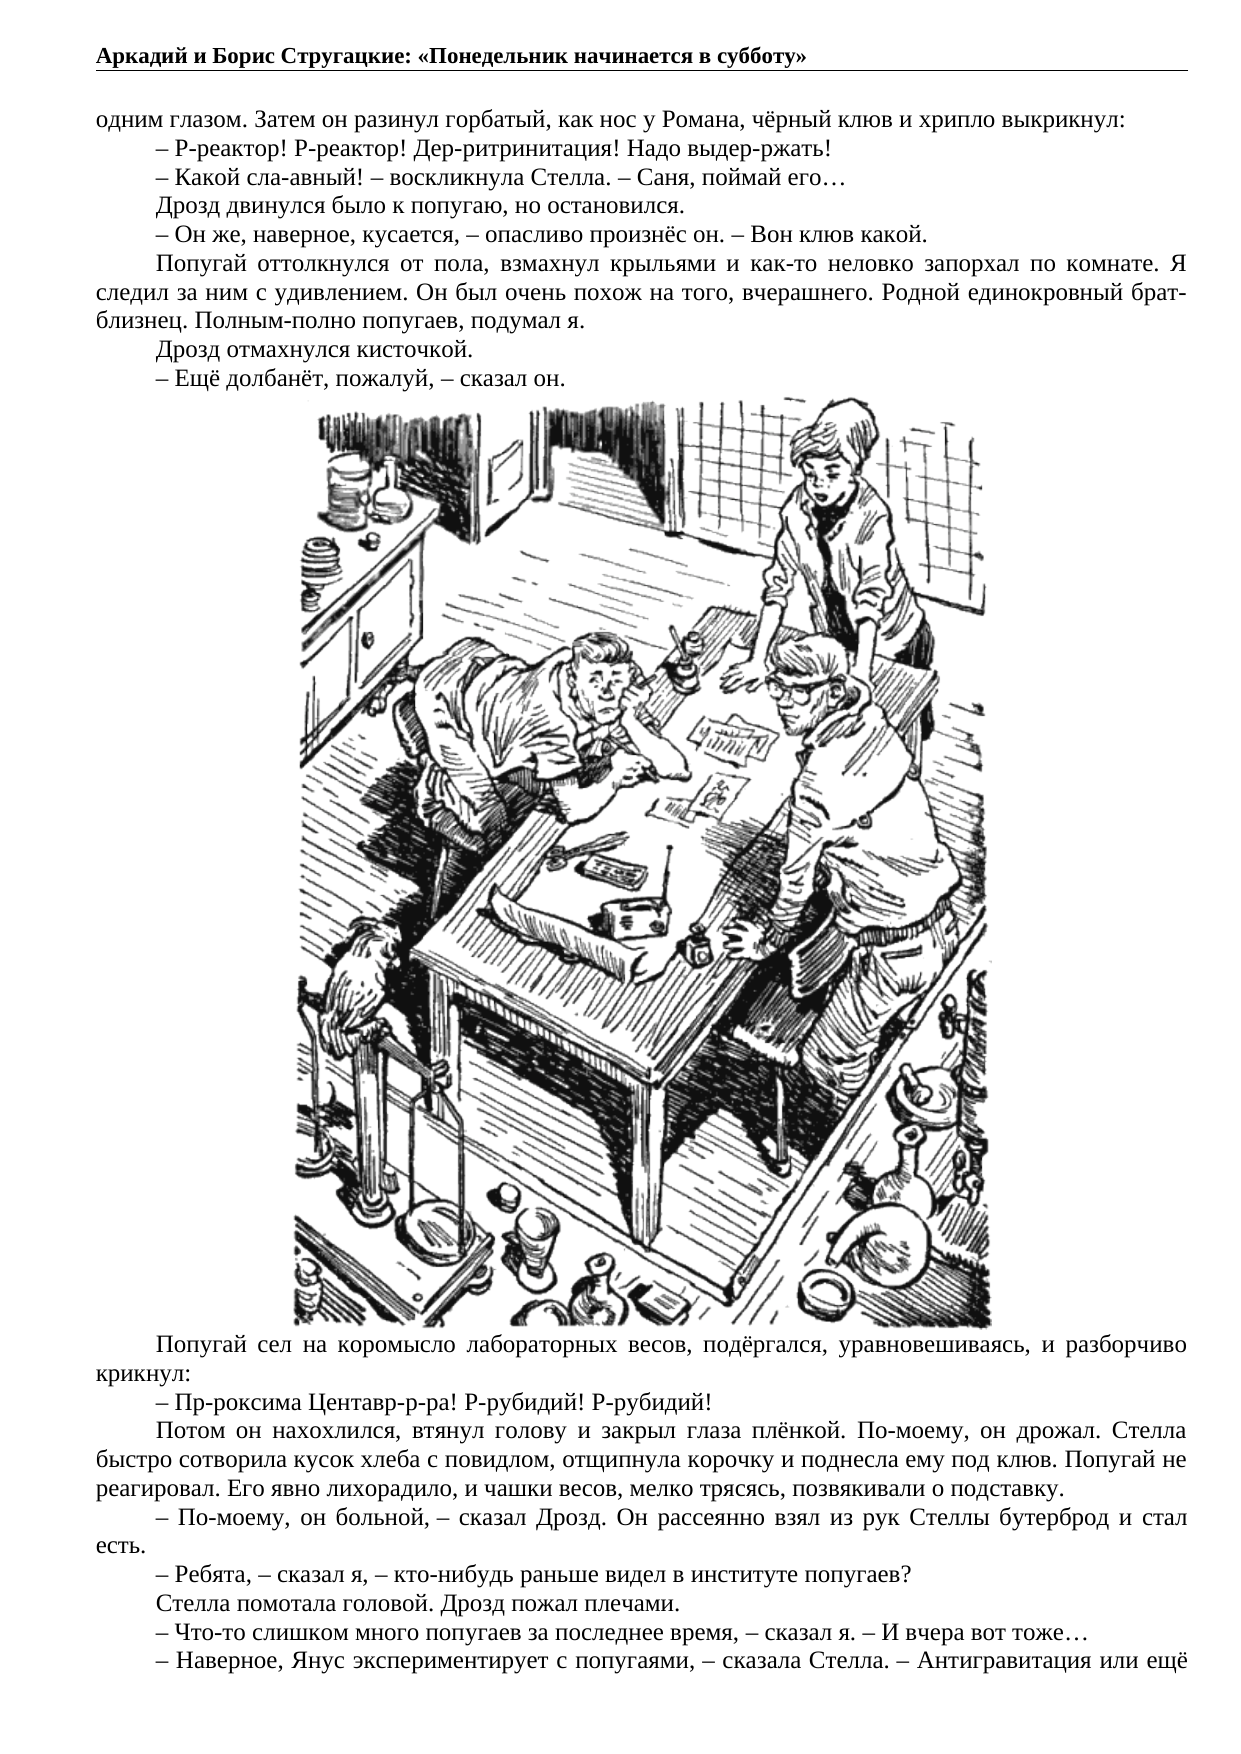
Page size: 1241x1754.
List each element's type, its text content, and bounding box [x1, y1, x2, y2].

text – Что-то слишком много попугаев за последнее время, – сказал я. – И вчера вот тоже… [96, 1617, 1188, 1646]
text – По-моему, он больной, – сказал Дрозд. Он рассеянно взял из рук Стеллы бутерброд и стал есть. [96, 1502, 1188, 1559]
text – Какой сла-авный! – воскликнула Стелла. – Саня, поймай его… [96, 162, 1188, 190]
text Дрозд двинулся было к попугаю, но остановился. [96, 190, 1188, 219]
text Потом он нахохлился, втянул голову и закрыл глаза плёнкой. По-моему, он дрожал. Стелла быстро сотворила кусок хлеба с повидлом, отщипнула корочку и поднесла ему под клюв. Попугай не реагировал. Его явно лихорадило, и чашки весов, мелко трясясь, позвякивали о подставку. [96, 1416, 1188, 1502]
text – Пр-роксима Центавр-р-ра! Р-рубидий! Р-рубидий! [96, 1387, 1188, 1416]
text Стелла помотала головой. Дрозд пожал плечами. [96, 1588, 1188, 1617]
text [96, 1646, 1188, 1674]
text Дрозд отмахнулся кисточкой. [96, 334, 1188, 363]
text – Он же, наверное, кусается, – опасливо произнёс он. – Вон клюв какой. [96, 219, 1188, 248]
text – Ребята, – сказал я, – кто-нибудь раньше видел в институте попугаев? [96, 1559, 1188, 1588]
text – Ещё долбанёт, пожалуй, – сказал он. [96, 363, 1188, 392]
text Попугай оттолкнулся от пола, взмахнул крыльями и как-то неловко запорхал по комнате. Я следил за ним с удивлением. Он был очень похож на того, вчерашнего. Родной единокровный брат-близнец. Полным-полно попугаев, подумал я. [96, 248, 1188, 334]
text – Р-реактор! Р-реактор! Дер-ритринитация! Надо выдер-ржать! [96, 133, 1188, 162]
text Попугай сел на коромысло лабораторных весов, подёргался, уравновешиваясь, и разборчиво крикнул: [96, 1329, 1188, 1387]
picture [292, 391, 992, 1330]
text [96, 104, 1188, 133]
